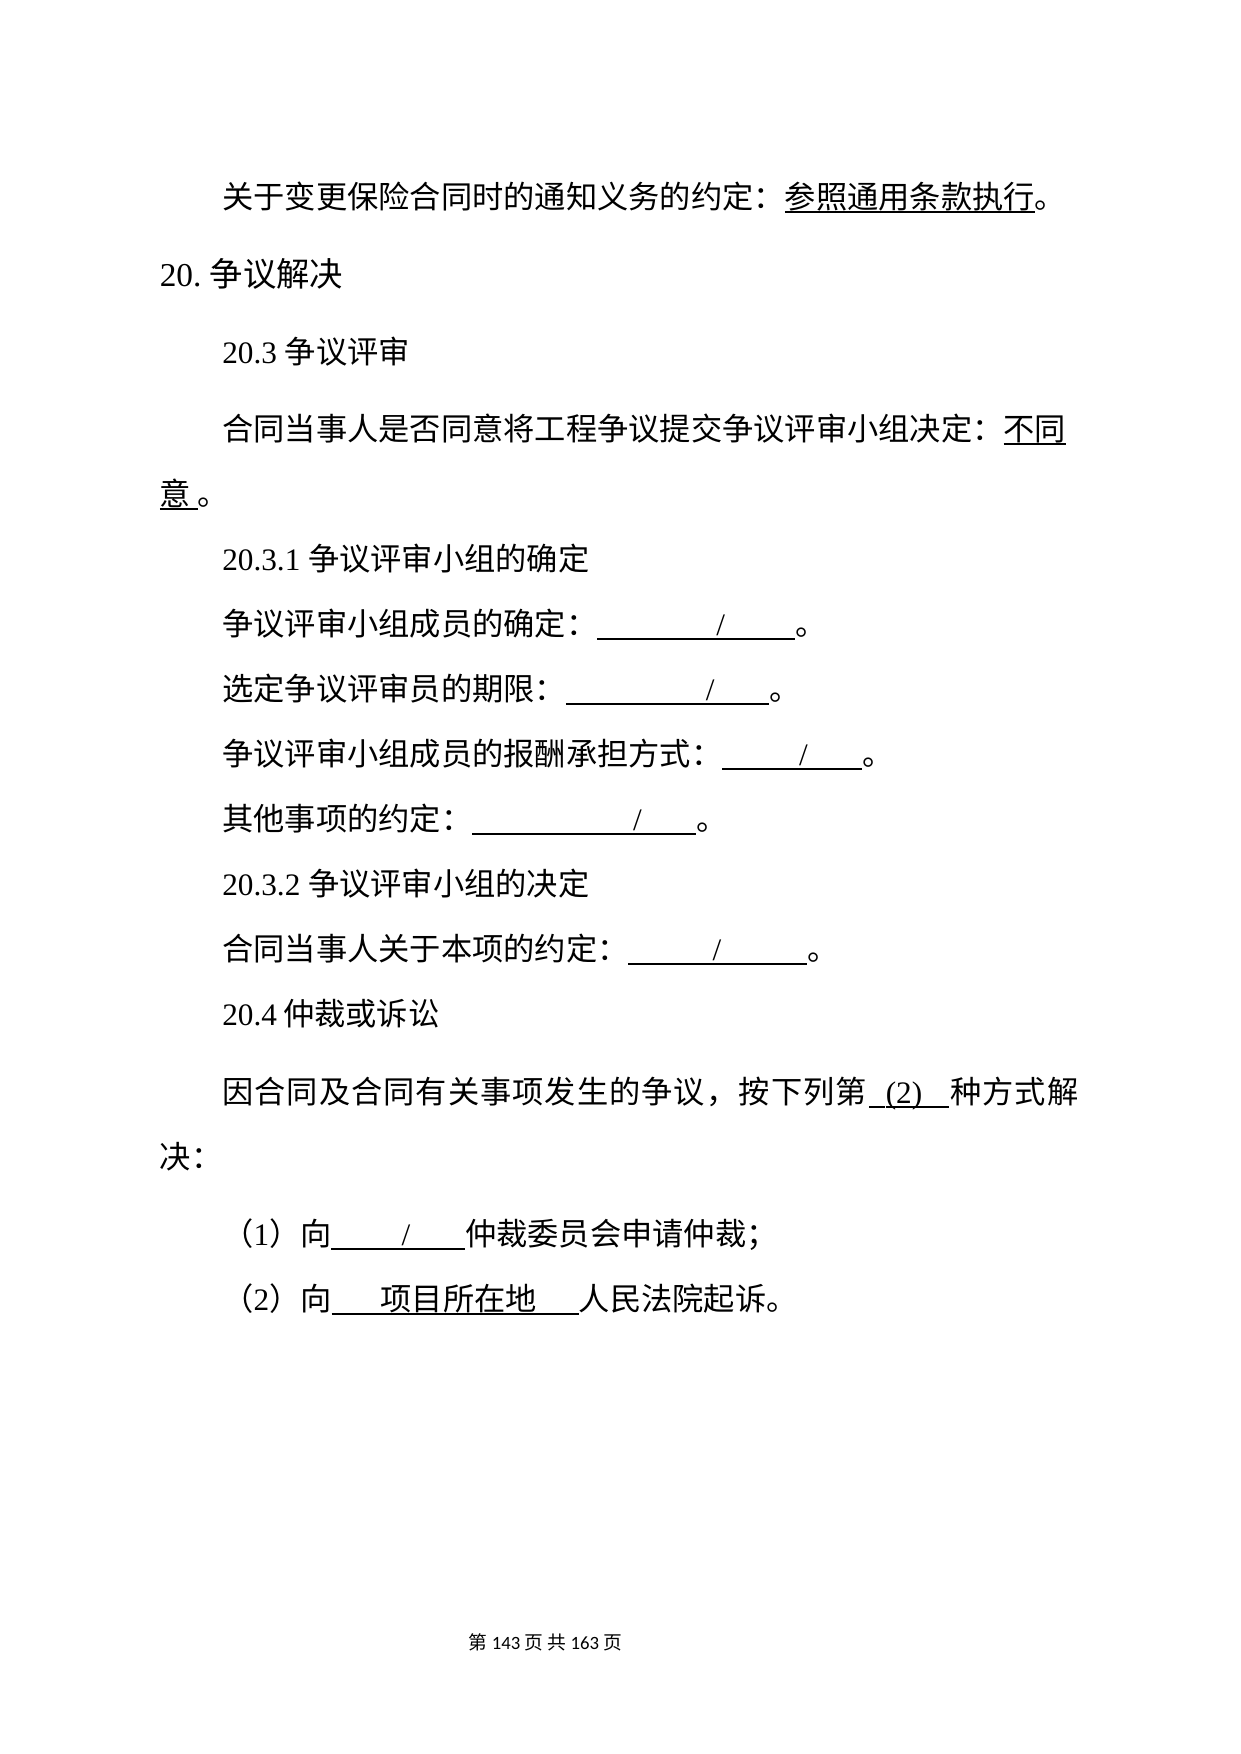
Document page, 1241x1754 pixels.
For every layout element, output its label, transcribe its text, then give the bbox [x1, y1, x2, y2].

text 20.3 争议评审 [159, 317, 1078, 382]
text 因合同及合同有关事项发生的争议，按下列第 (2) 种方式解决： [159, 1057, 1078, 1187]
text 20.3.1 争议评审小组的确定 [159, 524, 1078, 589]
text 其他事项的约定： / 。 [159, 784, 1078, 849]
text 选定争议评审员的期限： / 。 [159, 654, 1078, 719]
text 20. 争议解决 [159, 239, 1078, 304]
text 合同当事人是否同意将工程争议提交争议评审小组决定：不同意 。 [159, 394, 1078, 524]
text 争议评审小组成员的确定： / 。 [159, 589, 1078, 654]
text 20.3.2 争议评审小组的决定 [159, 849, 1078, 914]
text 关于变更保险合同时的通知义务的约定：参照通用条款执行。 [159, 162, 1078, 227]
text 20.4仲裁或诉讼 [159, 979, 1078, 1044]
text （1）向 / 仲裁委员会申请仲裁； [159, 1199, 1078, 1264]
text 争议评审小组成员的报酬承担方式： / 。 [159, 719, 1078, 784]
text 合同当事人关于本项的约定： / 。 [159, 914, 1078, 979]
text （2）向 项目所在地 人民法院起诉。 [159, 1264, 1078, 1329]
